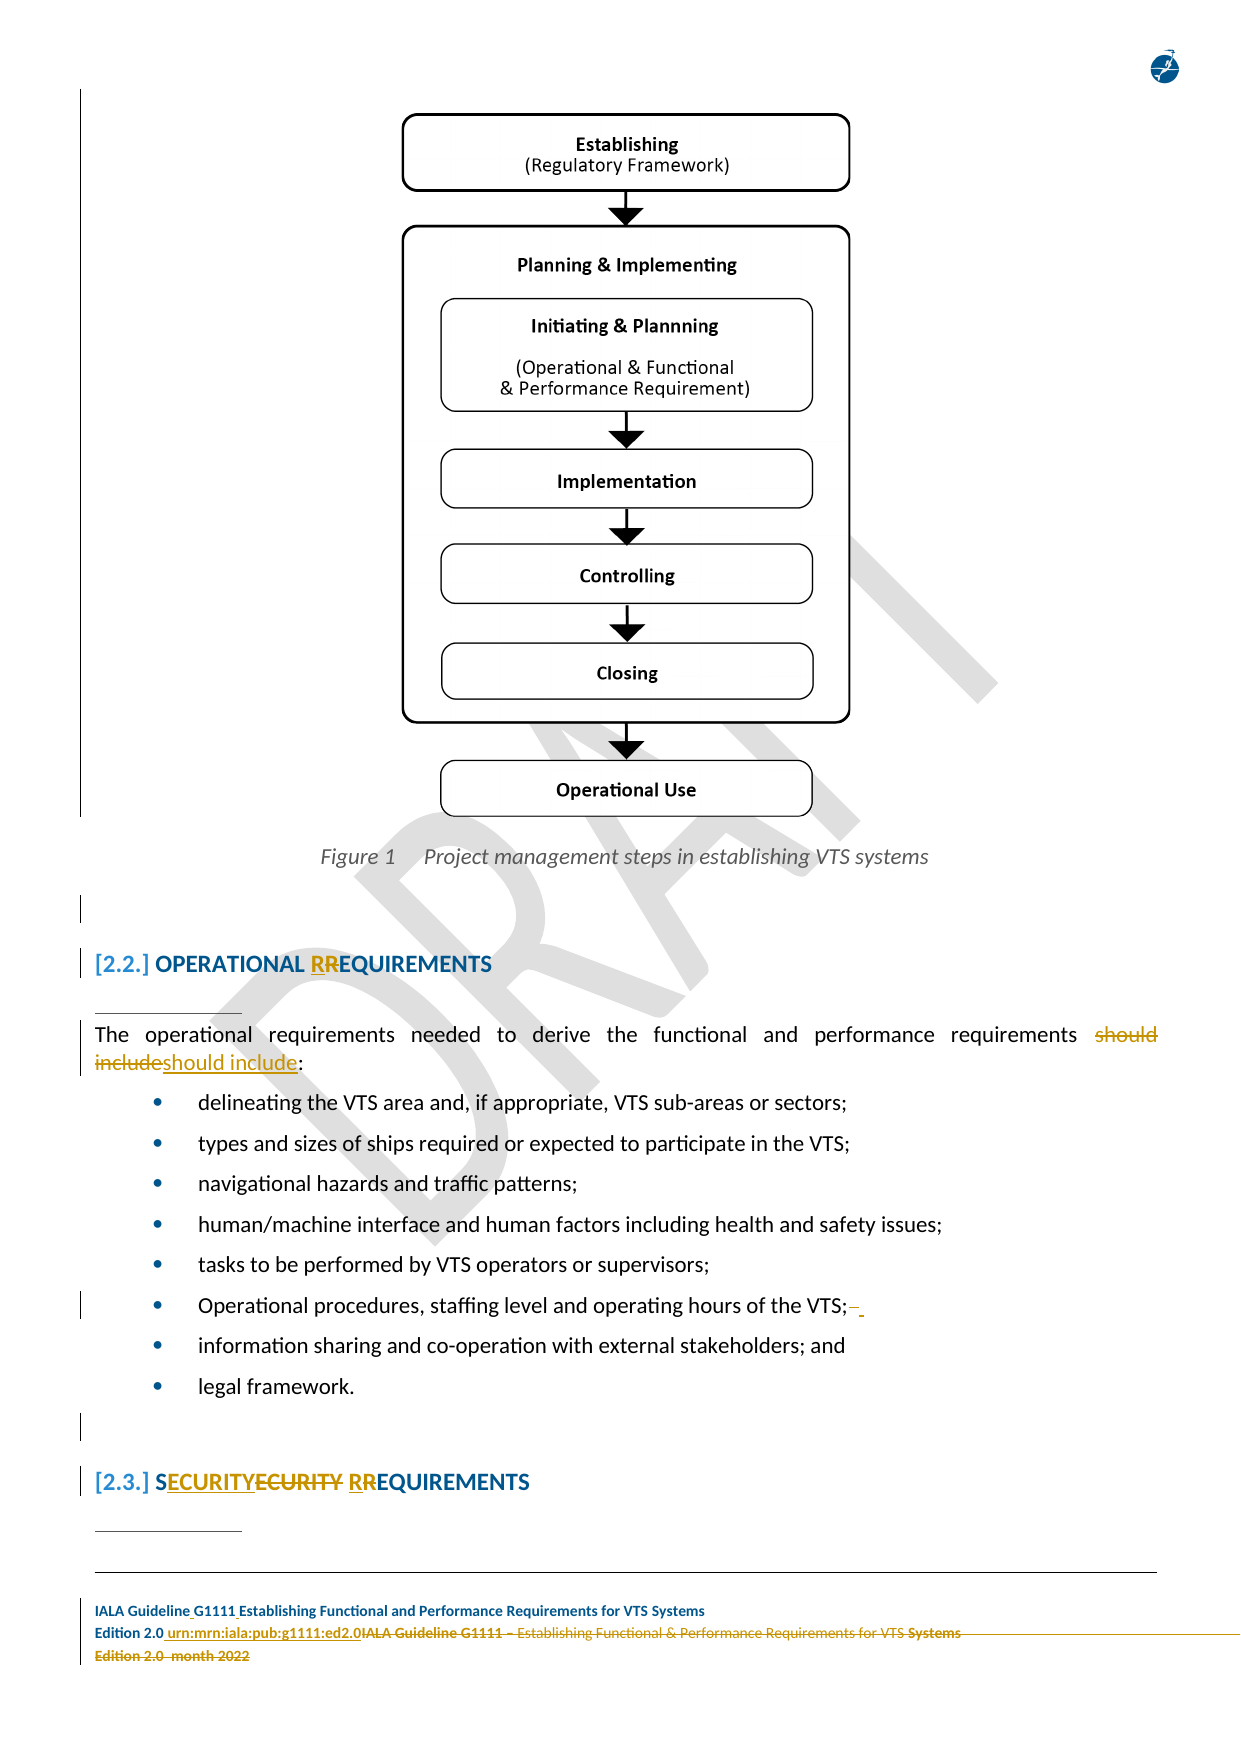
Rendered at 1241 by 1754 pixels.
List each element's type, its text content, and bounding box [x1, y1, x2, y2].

text types and sizes of ships required or expected to participate in the VTS; [153, 1129, 1157, 1157]
text The operational requirements needed to derive the functional and performance requirements : [94, 1020, 1157, 1076]
text navigational hazards and traffic patterns; [153, 1169, 1157, 1198]
picture [1119, 0, 1238, 118]
text Operational procedures, staffing level and operating hours of the VTS; [153, 1291, 1157, 1319]
text human/machine interface and human factors including health and safety issues; [153, 1210, 1157, 1238]
picture [401, 113, 851, 817]
text legal framework. [153, 1372, 1157, 1400]
text tasks to be performed by VTS operators or supervisors; [153, 1251, 1157, 1279]
subtitle Operational equirements [94, 948, 1157, 978]
text information sharing and co-operation with external stakeholders; and [153, 1332, 1157, 1360]
text Project management steps in establishing VTS systems [94, 842, 1157, 870]
subtitle S equirements [94, 1466, 1157, 1496]
text delineating the VTS area and, if appropriate, VTS sub-areas or sectors; [153, 1088, 1157, 1117]
